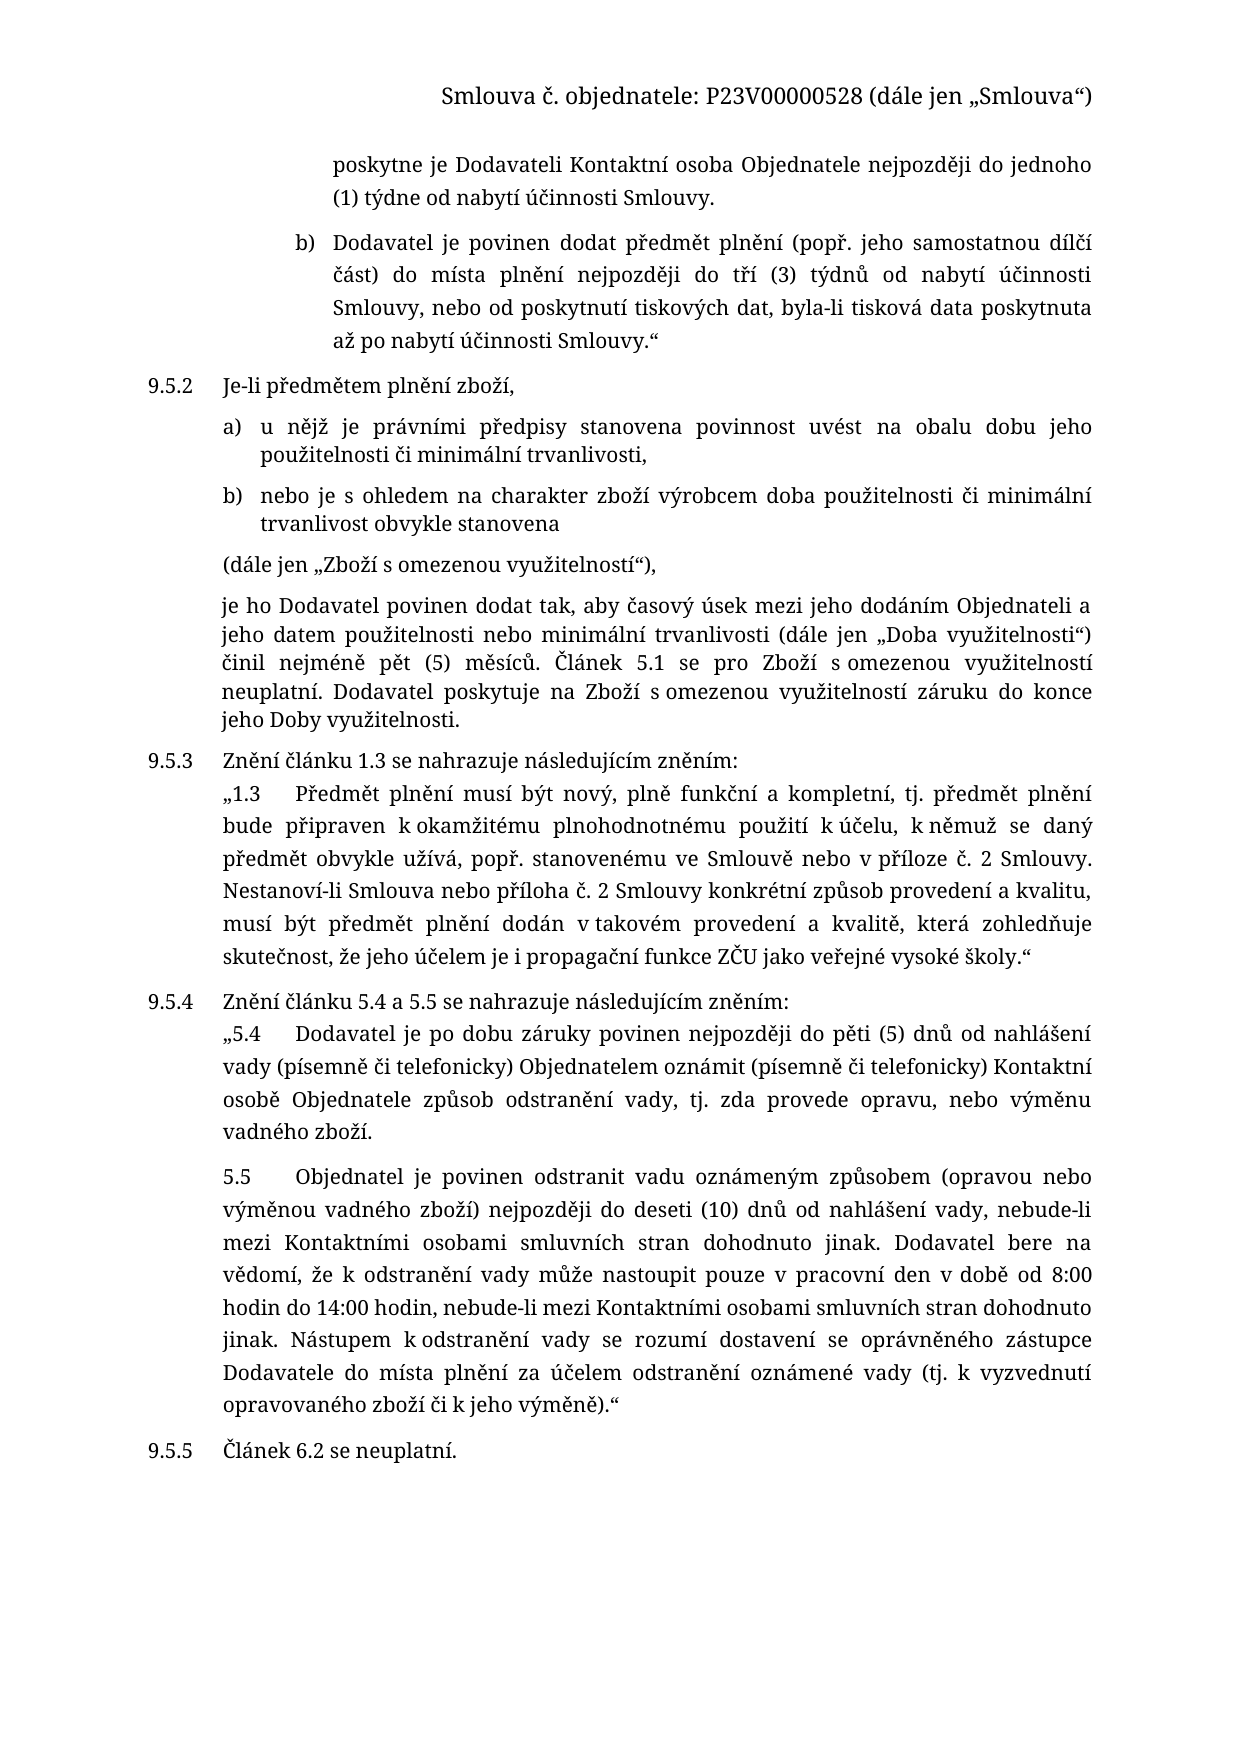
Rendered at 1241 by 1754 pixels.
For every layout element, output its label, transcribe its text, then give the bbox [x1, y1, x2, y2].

text je ho Dodavatel povinen dodat tak, aby časový úsek mezi jeho dodáním Objednateli a jeho datem použitelnosti nebo minimální trvanlivosti (dále jen „Doba využitelnosti“) činil nejméně pět (5) měsíců. Článek 5.1 se pro Zboží s omezenou využitelností neuplatní. Dodavatel poskytuje na Zboží s omezenou využitelností záruku do konce jeho Doby využitelnosti. [221, 591, 1093, 734]
list „5.4 Dodavatel je po dobu záruky povinen nejpozději do pěti (5) dnů od nahlášení vady (písemně či telefonicky) Objednatelem oznámit (písemně či telefonicky) Kontaktní osobě Objednatele způsob odstranění vady, tj. zda provede opravu, nebo výměnu vadného zboží. [223, 1019, 1093, 1146]
list u nějž je právními předpisy stanovena povinnost uvést na obalu dobu jeho použitelnosti či minimální trvanlivosti, [223, 412, 1093, 469]
list Článek 6.2 se neuplatní. [148, 1436, 1093, 1464]
list Znění článku 5.4 a 5.5 se nahrazuje následujícím zněním: [148, 987, 1093, 1015]
list nebo je s ohledem na charakter zboží výrobcem doba použitelnosti či minimální trvanlivost obvykle stanovena [223, 481, 1093, 538]
list 5.5 Objednatel je povinen odstranit vadu oznámeným způsobem (opravou nebo výměnou vadného zboží) nejpozději do deseti (10) dnů od nahlášení vady, nebude-li mezi Kontaktními osobami smluvních stran dohodnuto jinak. Dodavatel bere na vědomí, že k odstranění vady může nastoupit pouze v pracovní den v době od 8:00 hodin do 14:00 hodin, nebude-li mezi Kontaktními osobami smluvních stran dohodnuto jinak. Nástupem k odstranění vady se rozumí dostavení se oprávněného zástupce Dodavatele do místa plnění za účelem odstranění oznámené vady (tj. k vyzvednutí opravovaného zboží či k jeho výměně).“ [223, 1162, 1093, 1419]
list Je-li předmětem plnění zboží, [148, 371, 1093, 399]
text (dále jen „Zboží s omezenou využitelností“), [223, 551, 1093, 579]
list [295, 150, 1093, 211]
list Znění článku 1.3 se nahrazuje následujícím zněním: [148, 746, 1093, 774]
list „1.3 Předmět plnění musí být nový, plně funkční a kompletní, tj. předmět plnění bude připraven k okamžitému plnohodnotnému použití k účelu, k němuž se daný předmět obvykle užívá, popř. stanovenému ve Smlouvě nebo v příloze č. 2 Smlouvy. Nestanoví-li Smlouva nebo příloha č. 2 Smlouvy konkrétní způsob provedení a kvalitu, musí být předmět plnění dodán v takovém provedení a kvalitě, která zohledňuje skutečnost, že jeho účelem je i propagační funkce ZČU jako veřejné vysoké školy.“ [223, 779, 1093, 970]
list Dodavatel je povinen dodat předmět plnění (popř. jeho samostatnou dílčí část) do místa plnění nejpozději do tří (3) týdnů od nabytí účinnosti Smlouvy, nebo od poskytnutí tiskových dat, byla-li tisková data poskytnuta až po nabytí účinnosti Smlouvy.“ [295, 228, 1093, 354]
